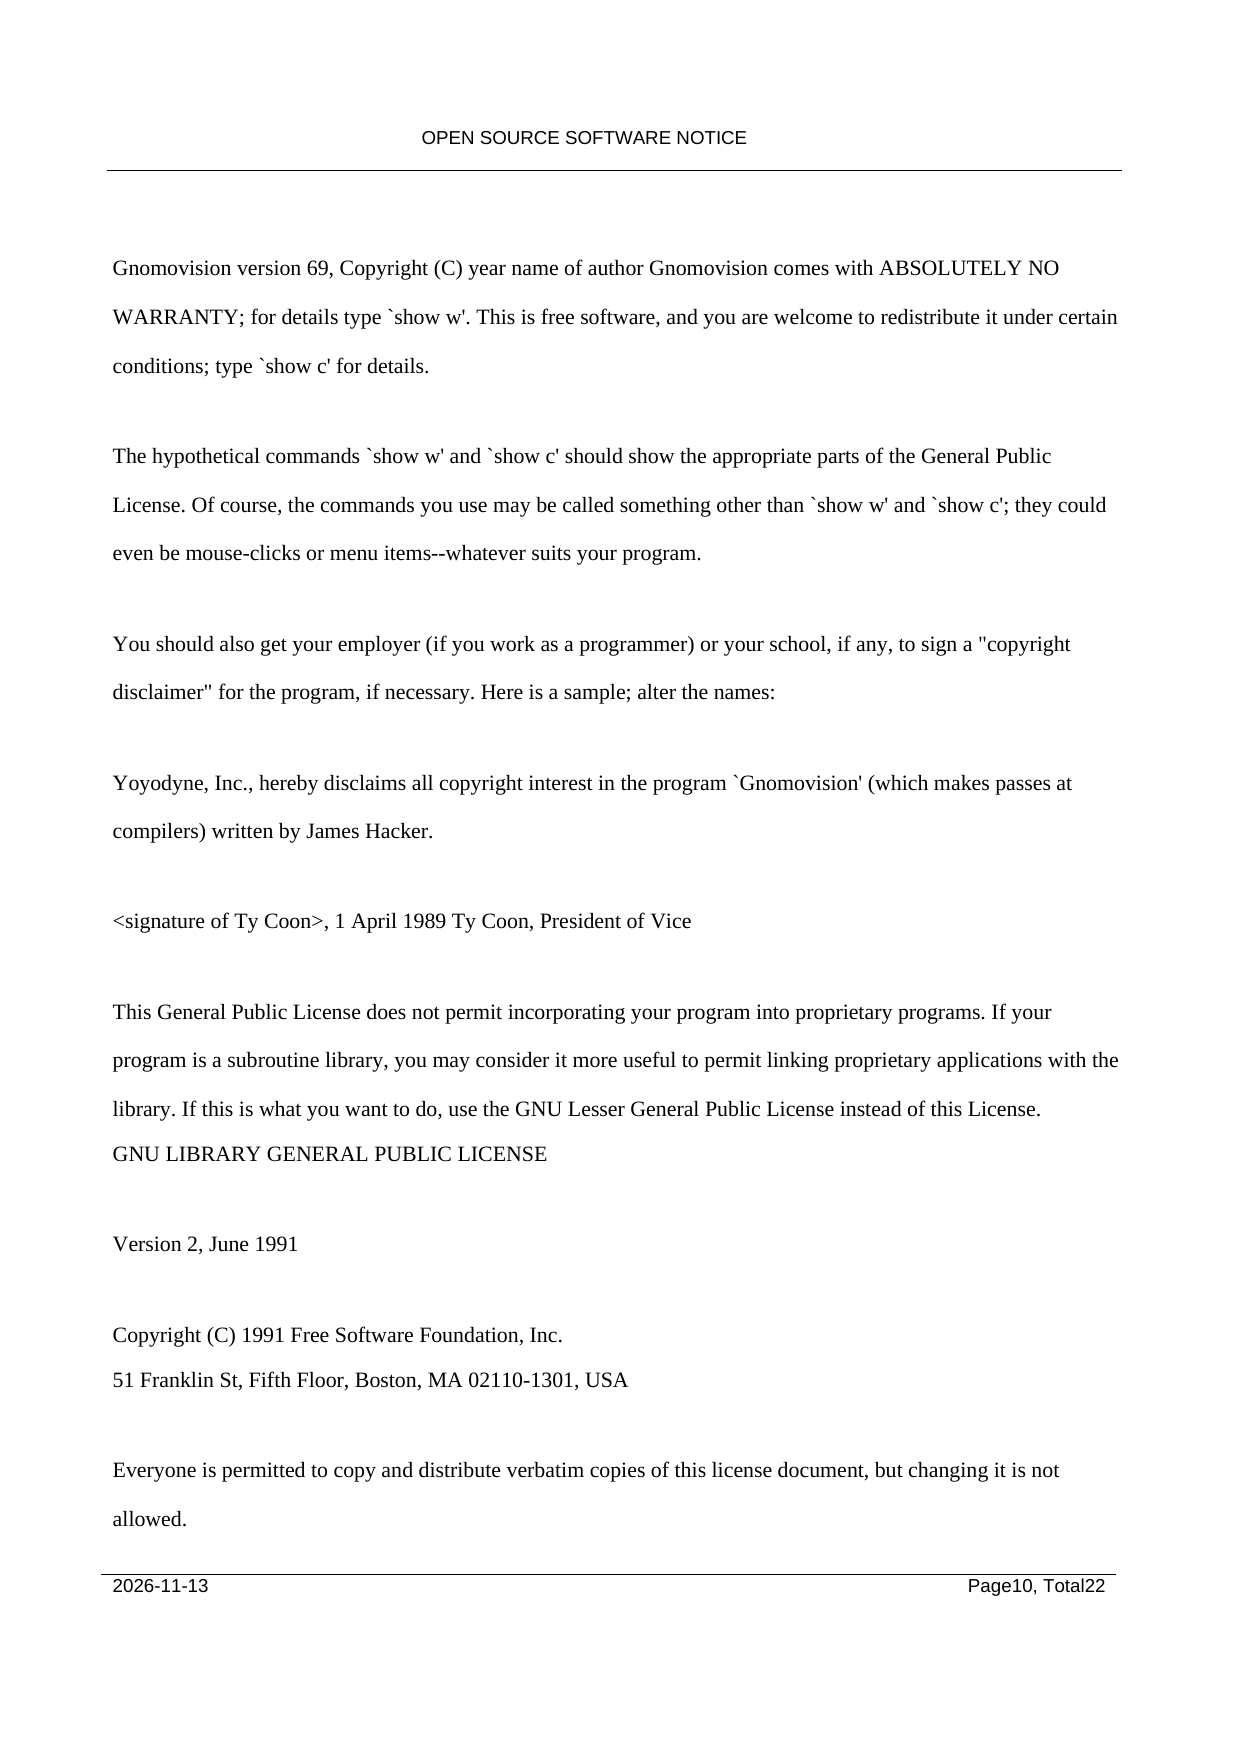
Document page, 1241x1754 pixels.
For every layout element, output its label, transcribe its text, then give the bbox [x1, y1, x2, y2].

text Yoyodyne, Inc., hereby disclaims all copyright interest in the program `Gnomovision' (which makes passes at compilers) written by James Hacker. [112, 766, 1128, 847]
text GNU LIBRARY GENERAL PUBLIC LICENSE [112, 1138, 1128, 1170]
text This General Public License does not permit incorporating your program into proprietary programs. If your program is a subroutine library, you may consider it more useful to permit linking proprietary applications with the library. If this is what you want to do, use the GNU Lesser General Public License instead of this License. [112, 995, 1128, 1125]
text The hypothetical commands `show w' and `show c' should show the appropriate parts of the General Public License. Of course, the commands you use may be called something other than `show w' and `show c'; they could even be mouse-clicks or menu items--whatever suits your program. [112, 439, 1128, 569]
text Gnomovision version 69, Copyright (C) year name of author Gnomovision comes with ABSOLUTELY NO WARRANTY; for details type `show w'. This is free software, and you are welcome to redistribute it under certain conditions; type `show c' for details. [112, 251, 1128, 381]
text Version 2, June 1991 [112, 1228, 1128, 1260]
text 51 Franklin St, Fifth Floor, Boston, MA 02110-1301, USA [112, 1363, 1128, 1396]
text Everyone is permitted to copy and distribute verbatim copies of this license document, but changing it is not allowed. [112, 1453, 1128, 1534]
text You should also get your employer (if you work as a programmer) or your school, if any, to sign a "copyright disclaimer" for the program, if necessary. Here is a sample; alter the names: [112, 627, 1128, 708]
text Copyright (C) 1991 Free Software Foundation, Inc. [112, 1318, 1128, 1351]
text <signature of Ty Coon>, 1 April 1989 Ty Coon, President of Vice [112, 905, 1128, 937]
